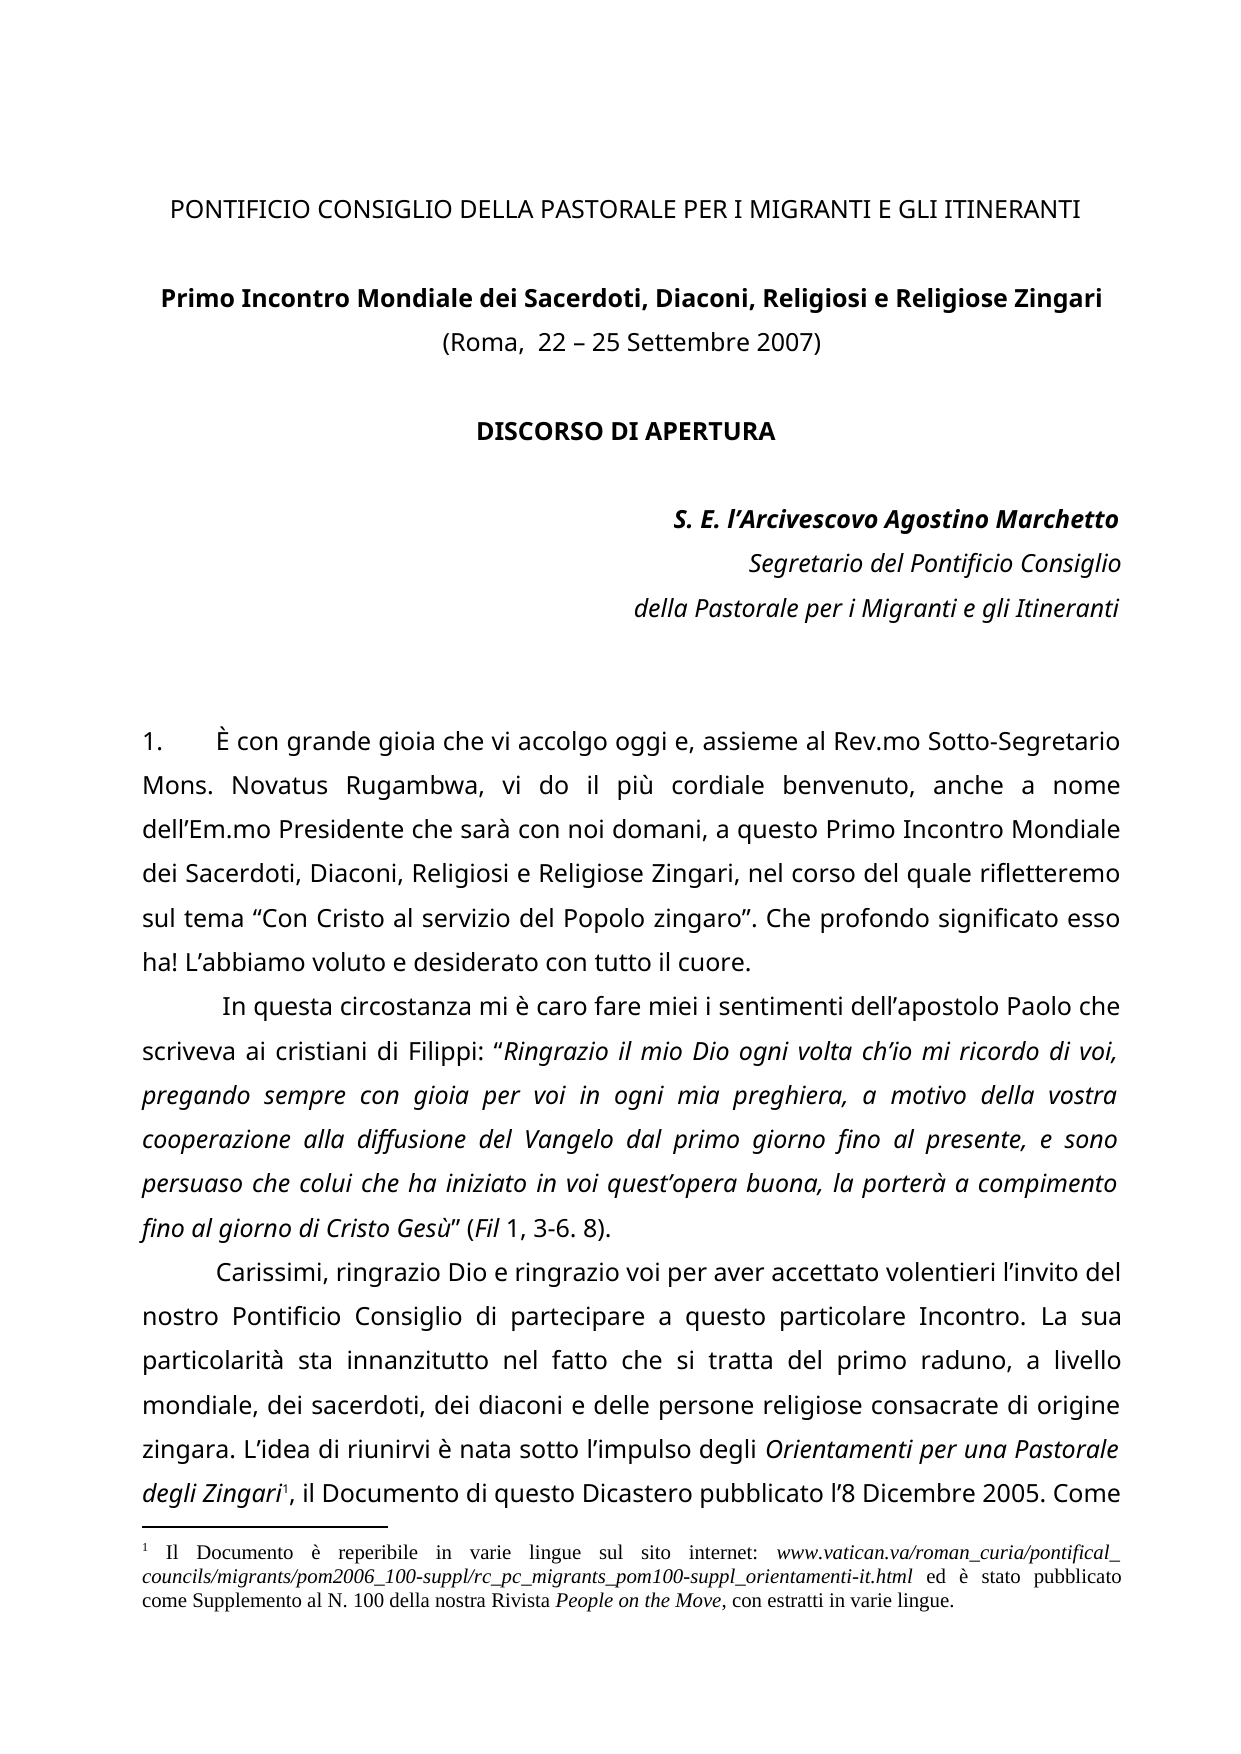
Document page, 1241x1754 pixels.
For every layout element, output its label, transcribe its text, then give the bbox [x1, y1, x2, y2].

text PONTIFICIO CONSIGLIO DELLA PASTORALE PER I MIGRANTI E GLI ITINERANTI [129, 192, 1122, 226]
text Primo Incontro Mondiale dei Sacerdoti, Diaconi, Religiosi e Religiose Zingari [142, 281, 1122, 314]
text Segretario del Pontificio Consiglio [142, 546, 1122, 580]
text della Pastorale per i Migranti e gli Itineranti [142, 590, 1122, 624]
text (Roma, 22 – 25 Settembre 2007) [142, 325, 1122, 359]
text 1. È con grande gioia che vi accolgo oggi e, assieme al Rev.mo Sotto-Segretario Mons. Novatus Rugambwa, vi do il più cordiale benvenuto, anche a nome dell’Em.mo Presidente che sarà con noi domani, a questo Primo Incontro Mondiale dei Sacerdoti, Diaconi, Religiosi e Religiose Zingari, nel corso del quale rifletteremo sul tema “Con Cristo al servizio del Popolo zingaro”. Che profondo significato esso ha! L’abbiamo voluto e desiderato con tutto il cuore. [142, 723, 1122, 979]
text S. E. l’Arcivescovo Agostino Marchetto [142, 502, 1122, 536]
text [142, 1254, 1122, 1510]
text Discorso di Apertura [129, 413, 1122, 447]
text In questa circostanza mi è caro fare miei i sentimenti dell’apostolo Paolo che scriveva ai cristiani di Filippi: “Ringrazio il mio Dio ogni volta ch’io mi ricordo di voi, pregando sempre con gioia per voi in ogni mia preghiera, a motivo della vostra cooperazione alla diffusione del Vangelo dal primo giorno fino al presente, e sono persuaso che colui che ha iniziato in voi quest’opera buona, la porterà a compimento fino al giorno di Cristo Gesù” (Fil 1, 3-6. 8). [142, 989, 1122, 1244]
